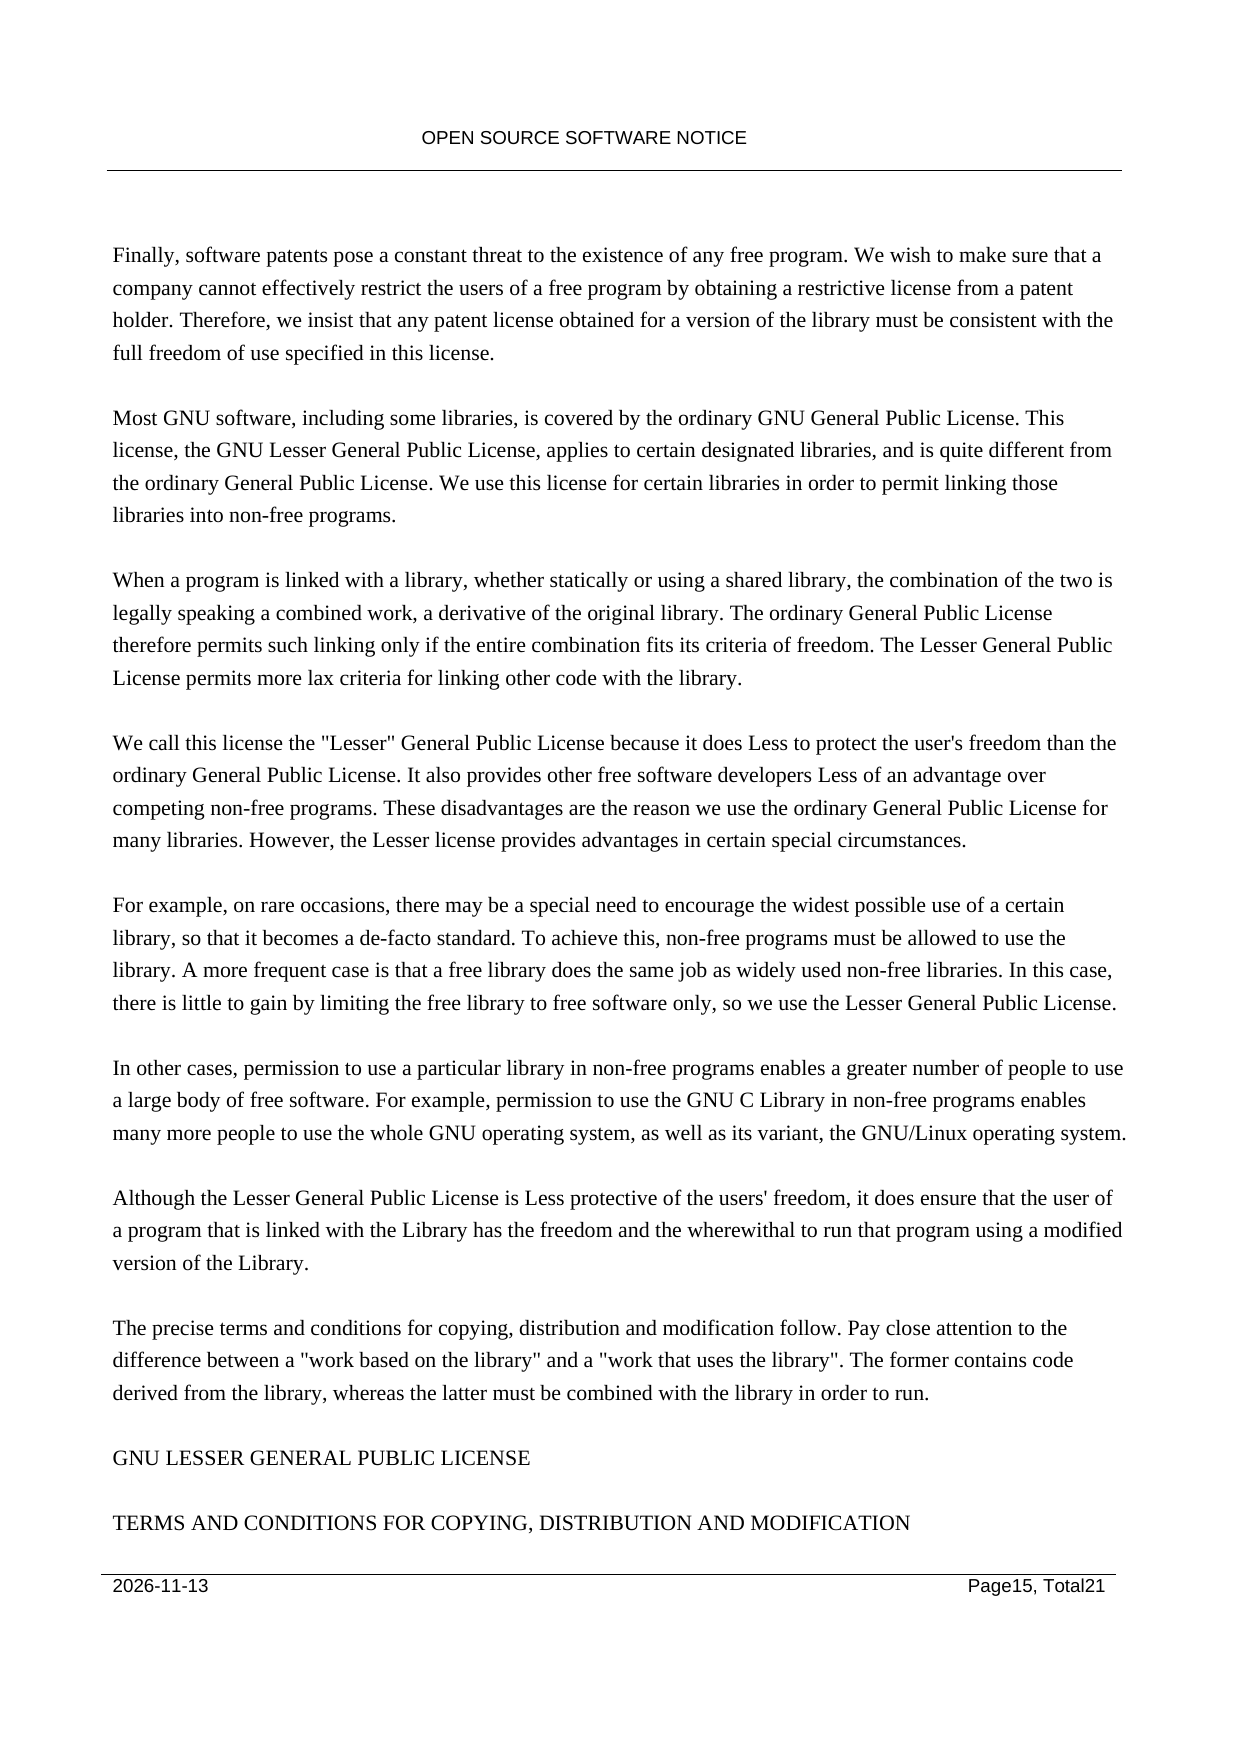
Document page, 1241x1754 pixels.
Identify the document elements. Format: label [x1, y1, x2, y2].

text [112, 206, 1128, 1539]
